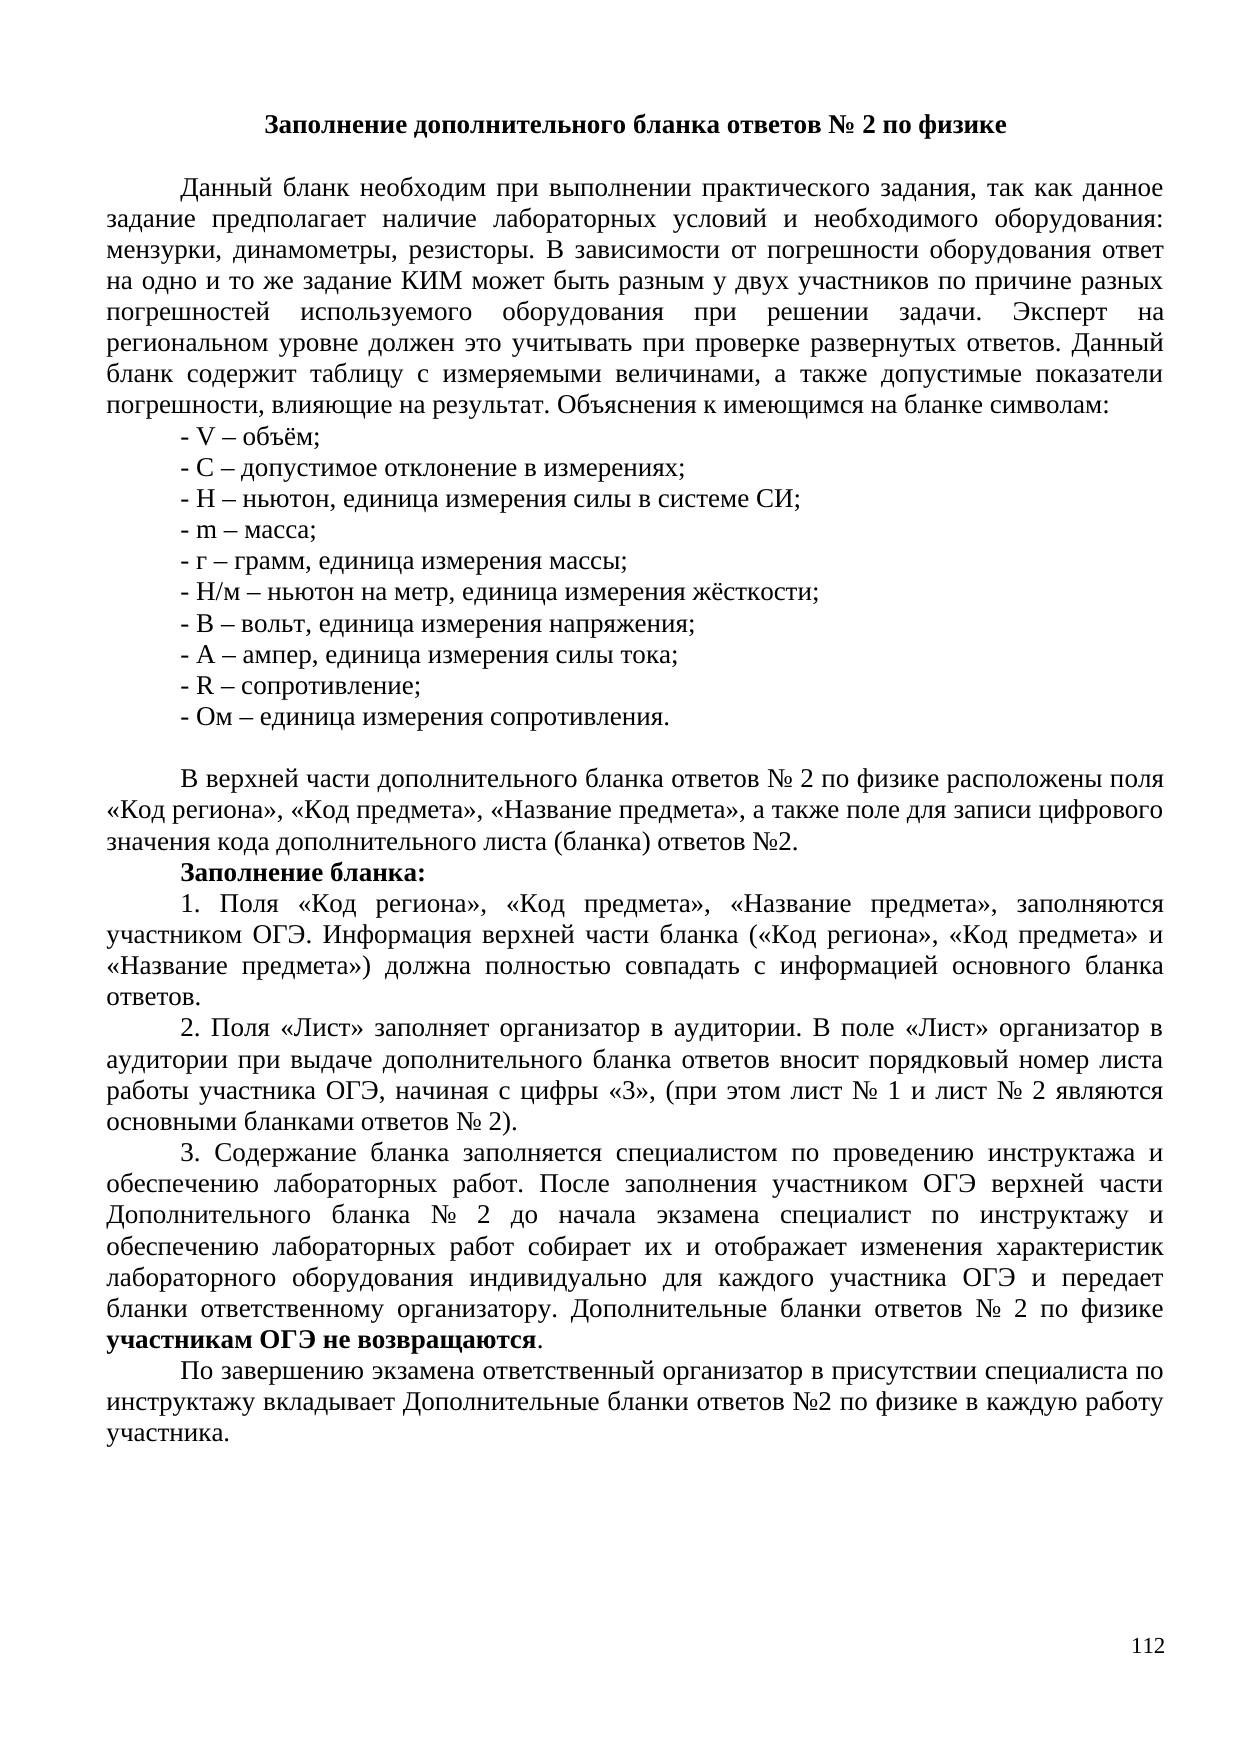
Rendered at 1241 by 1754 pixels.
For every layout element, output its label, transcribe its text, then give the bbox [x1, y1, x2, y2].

text - г – грамм, единица измерения массы; [180, 544, 1165, 576]
text - С – допустимое отклонение в измерениях; [180, 451, 1165, 482]
text В верхней части дополнительного бланка ответов № 2 по физике расположены поля «Код региона», «Код предмета», «Название предмета», а также поле для записи цифрового значения кода дополнительного листа (бланка) ответов №2. [106, 762, 1165, 856]
text Заполнение бланка: [106, 856, 1165, 887]
text - Н/м – ньютон на метр, единица измерения жёсткости; [180, 576, 1165, 607]
text 3. Содержание бланка заполняется специалистом по проведению инструктажа и обеспечению лабораторных работ. После заполнения участником ОГЭ верхней части Дополнительного бланка № 2 до начала экзамена специалист по инструктажу и обеспечению лабораторных работ собирает их и отображает изменения характеристик лабораторного оборудования индивидуально для каждого участника ОГЭ и передает бланки ответственному организатору. Дополнительные бланки ответов № 2 по физике участникам ОГЭ не возвращаются. [106, 1136, 1165, 1354]
text По завершению экзамена ответственный организатор в присутствии специалиста по инструктажу вкладывает Дополнительные бланки ответов №2 по физике в каждую работу участника. [106, 1354, 1165, 1448]
text - R – сопротивление; [180, 669, 1165, 700]
text - А – ампер, единица измерения силы тока; [180, 638, 1165, 669]
text 2. Поля «Лист» заполняет организатор в аудитории. В поле «Лист» организатор в аудитории при выдаче дополнительного бланка ответов вносит порядковый номер листа работы участника ОГЭ, начиная с цифры «3», (при этом лист № 1 и лист № 2 являются основными бланками ответов № 2). [106, 1012, 1165, 1136]
text Данный бланк необходим при выполнении практического задания, так как данное задание предполагает наличие лабораторных условий и необходимого оборудования: мензурки, динамометры, резисторы. В зависимости от погрешности оборудования ответ на одно и то же задание КИМ может быть разным у двух участников по причине разных погрешностей используемого оборудования при решении задачи. Эксперт на региональном уровне должен это учитывать при проверке развернутых ответов. Данный бланк содержит таблицу с измеряемыми величинами, а также допустимые показатели погрешности, влияющие на результат. Объяснения к имеющимся на бланке символам: [106, 171, 1165, 420]
text - Н – ньютон, единица измерения силы в системе СИ; [180, 482, 1165, 513]
text - V – объём; [180, 420, 1165, 451]
text - Ом – единица измерения сопротивления. [180, 700, 1165, 731]
text Заполнение дополнительного бланка ответов № 2 по физике [106, 108, 1165, 139]
text - m – масса; [180, 513, 1165, 544]
text 1. Поля «Код региона», «Код предмета», «Название предмета», заполняются участником ОГЭ. Информация верхней части бланка («Код региона», «Код предмета» и «Название предмета») должна полностью совпадать с информацией основного бланка ответов. [106, 887, 1165, 1012]
text - В – вольт, единица измерения напряжения; [180, 607, 1165, 638]
